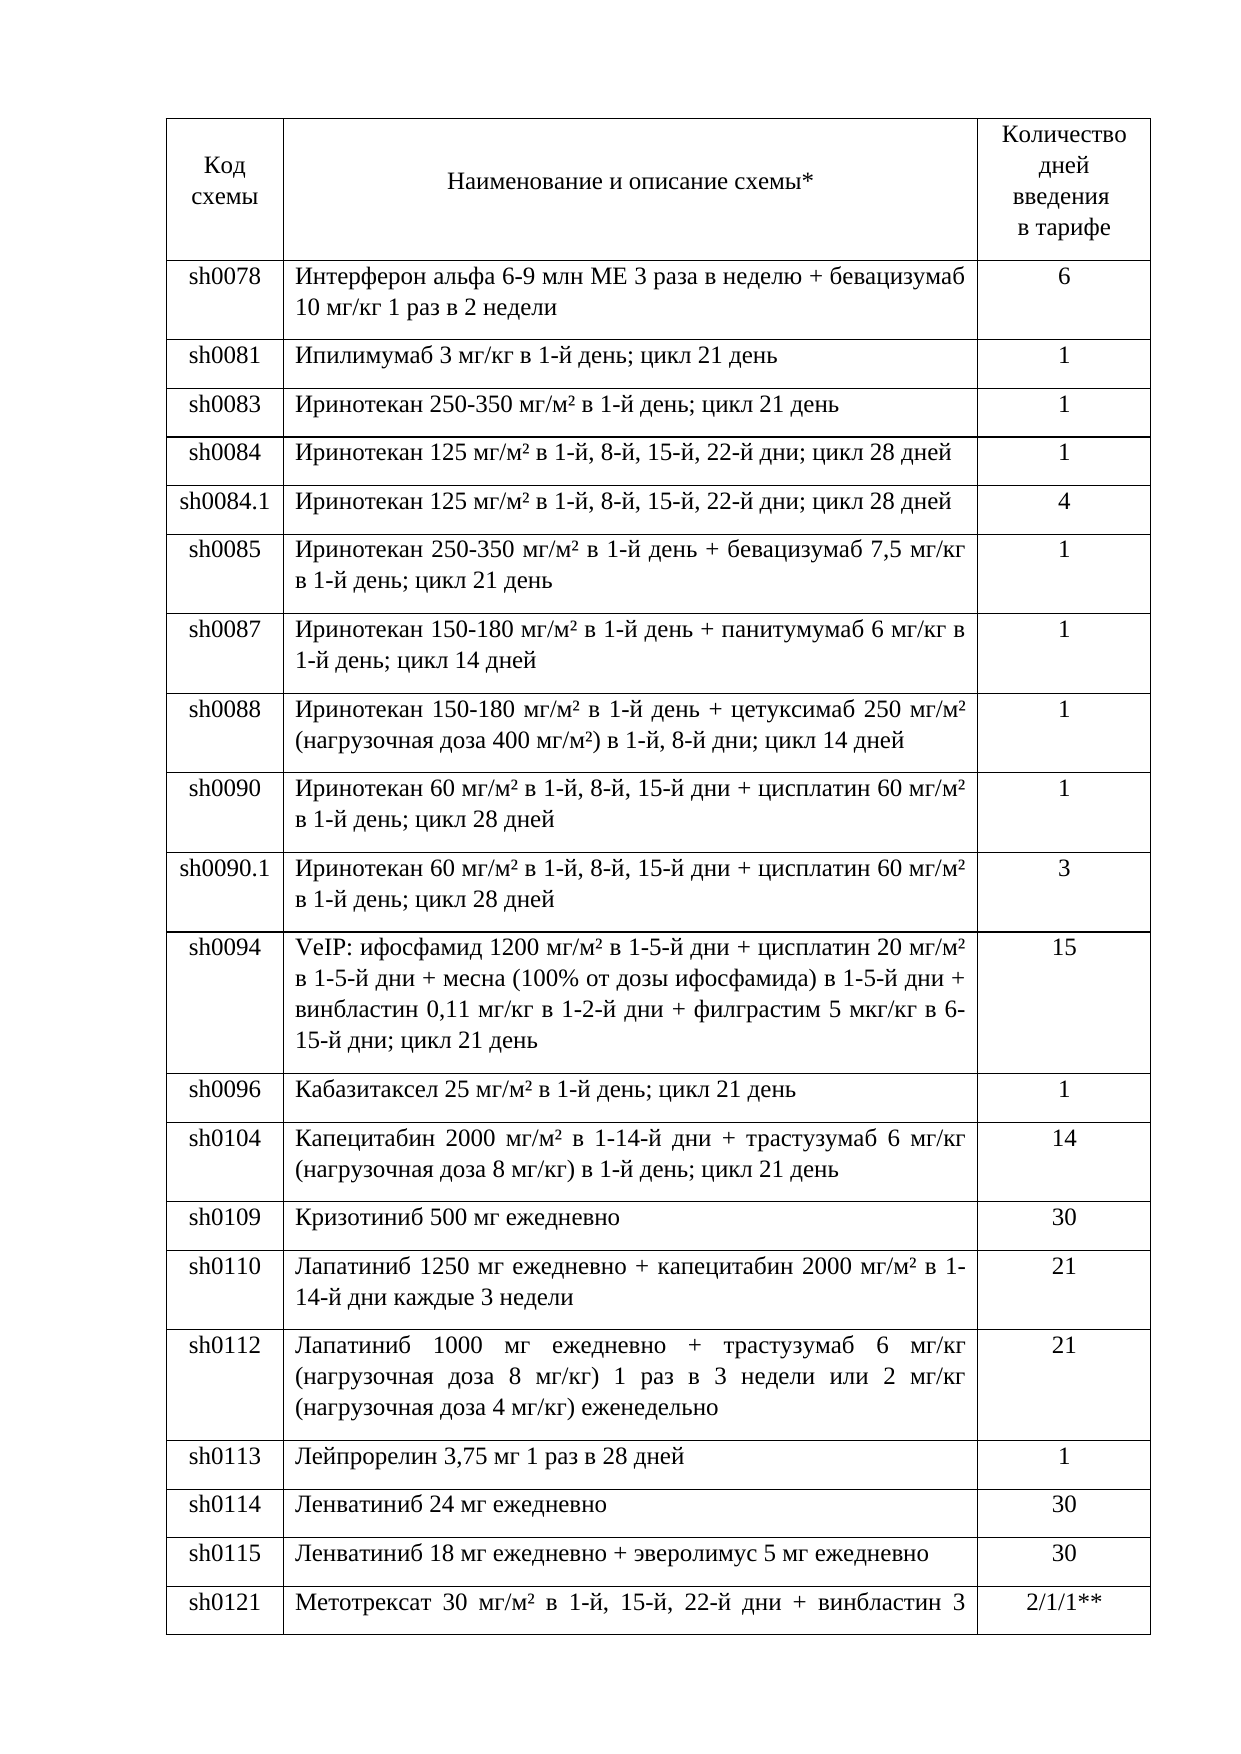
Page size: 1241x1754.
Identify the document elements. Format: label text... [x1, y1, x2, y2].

table_cell VeIP: ифосфамид 1200 мг/м² в 1-5-й дни + цисплатин 20 мг/м² в 1-5-й дни + месна (100% от дозы ифосфамида) в 1-5-й дни + винбластин 0,11 мг/кг в 1-2-й дни + филграстим 5 мкг/кг в 6-15-й дни; цикл 21 день [284, 933, 977, 1073]
table_cell Иринотекан 60 мг/м² в 1-й, 8-й, 15-й дни + цисплатин 60 мг/м² в 1-й день; цикл 28 дней [284, 853, 977, 931]
table_cell 21 [978, 1251, 1150, 1329]
table_cell sh0083 [167, 389, 283, 436]
table_header Наименование и описание схемы* [284, 119, 977, 260]
table_cell Ленватиниб 18 мг ежедневно + эверолимус 5 мг ежедневно [284, 1538, 977, 1586]
table_cell sh0078 [167, 261, 283, 339]
table_cell sh0096 [167, 1074, 283, 1122]
table_cell 1 [978, 389, 1150, 436]
table_cell sh0087 [167, 614, 283, 693]
table_cell 1 [978, 340, 1150, 388]
table_cell Иринотекан 125 мг/м² в 1-й, 8-й, 15-й, 22-й дни; цикл 28 дней [284, 486, 977, 533]
table_cell Иринотекан 150-180 мг/м² в 1-й день + цетуксимаб 250 мг/м² (нагрузочная доза 400 мг/м²) в 1-й, 8-й дни; цикл 14 дней [284, 694, 977, 772]
table_cell 6 [978, 261, 1150, 339]
table_cell Ипилимумаб 3 мг/кг в 1-й день; цикл 21 день [284, 340, 977, 388]
table_cell Лапатиниб 1250 мг ежедневно + капецитабин 2000 мг/м² в 1-14-й дни каждые 3 недели [284, 1251, 977, 1329]
table_header Количество дней введения в тарифе [978, 119, 1150, 260]
table_cell 30 [978, 1538, 1150, 1586]
table_cell sh0090 [167, 773, 283, 852]
table_cell Интерферон альфа 6-9 млн МЕ 3 раза в неделю + бевацизумаб 10 мг/кг 1 раз в 2 недели [284, 261, 977, 339]
table_header Код схемы [167, 119, 283, 260]
table_cell Иринотекан 60 мг/м² в 1-й, 8-й, 15-й дни + цисплатин 60 мг/м² в 1-й день; цикл 28 дней [284, 773, 977, 852]
table_cell Иринотекан 250-350 мг/м² в 1-й день; цикл 21 день [284, 389, 977, 436]
table_cell sh0109 [167, 1202, 283, 1250]
table_cell 4 [978, 486, 1150, 533]
table_cell Капецитабин 2000 мг/м² в 1-14-й дни + трастузумаб 6 мг/кг (нагрузочная доза 8 мг/кг) в 1-й день; цикл 21 день [284, 1123, 977, 1201]
table_cell 1 [978, 614, 1150, 693]
table_cell Кризотиниб 500 мг ежедневно [284, 1202, 977, 1250]
table_cell sh0104 [167, 1123, 283, 1201]
table_cell 15 [978, 933, 1150, 1073]
table_cell 1 [978, 694, 1150, 772]
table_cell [284, 1587, 977, 1634]
table_cell sh0084 [167, 438, 283, 485]
table_cell Иринотекан 250-350 мг/м² в 1-й день + бевацизумаб 7,5 мг/кг в 1-й день; цикл 21 день [284, 535, 977, 613]
table_cell sh0084.1 [167, 486, 283, 533]
table_cell Ленватиниб 24 мг ежедневно [284, 1490, 977, 1537]
table_cell Кабазитаксел 25 мг/м² в 1-й день; цикл 21 день [284, 1074, 977, 1122]
table_cell sh0110 [167, 1251, 283, 1329]
table_cell Иринотекан 125 мг/м² в 1-й, 8-й, 15-й, 22-й дни; цикл 28 дней [284, 438, 977, 485]
table_cell Лейпрорелин 3,75 мг 1 раз в 28 дней [284, 1441, 977, 1488]
table_cell 3 [978, 853, 1150, 931]
table_cell sh0121 [167, 1587, 283, 1634]
table_cell sh0114 [167, 1490, 283, 1537]
table_cell 1 [978, 773, 1150, 852]
table_cell sh0115 [167, 1538, 283, 1586]
table_cell sh0113 [167, 1441, 283, 1488]
table_cell sh0088 [167, 694, 283, 772]
table_cell 1 [978, 438, 1150, 485]
table_cell sh0094 [167, 933, 283, 1073]
table_cell 30 [978, 1490, 1150, 1537]
table_cell Иринотекан 150-180 мг/м² в 1-й день + панитумумаб 6 мг/кг в 1-й день; цикл 14 дней [284, 614, 977, 693]
table_cell 1 [978, 535, 1150, 613]
table_cell sh0081 [167, 340, 283, 388]
table_cell 21 [978, 1330, 1150, 1440]
table_cell 1 [978, 1074, 1150, 1122]
table_cell Лапатиниб 1000 мг ежедневно + трастузумаб 6 мг/кг (нагрузочная доза 8 мг/кг) 1 раз в 3 недели или 2 мг/кг (нагрузочная доза 4 мг/кг) еженедельно [284, 1330, 977, 1440]
table_cell sh0085 [167, 535, 283, 613]
table_cell 14 [978, 1123, 1150, 1201]
table_cell sh0090.1 [167, 853, 283, 931]
table_cell sh0112 [167, 1330, 283, 1440]
table_cell 30 [978, 1202, 1150, 1250]
table_cell 1 [978, 1441, 1150, 1488]
table_cell 2/1/1** [978, 1587, 1150, 1634]
